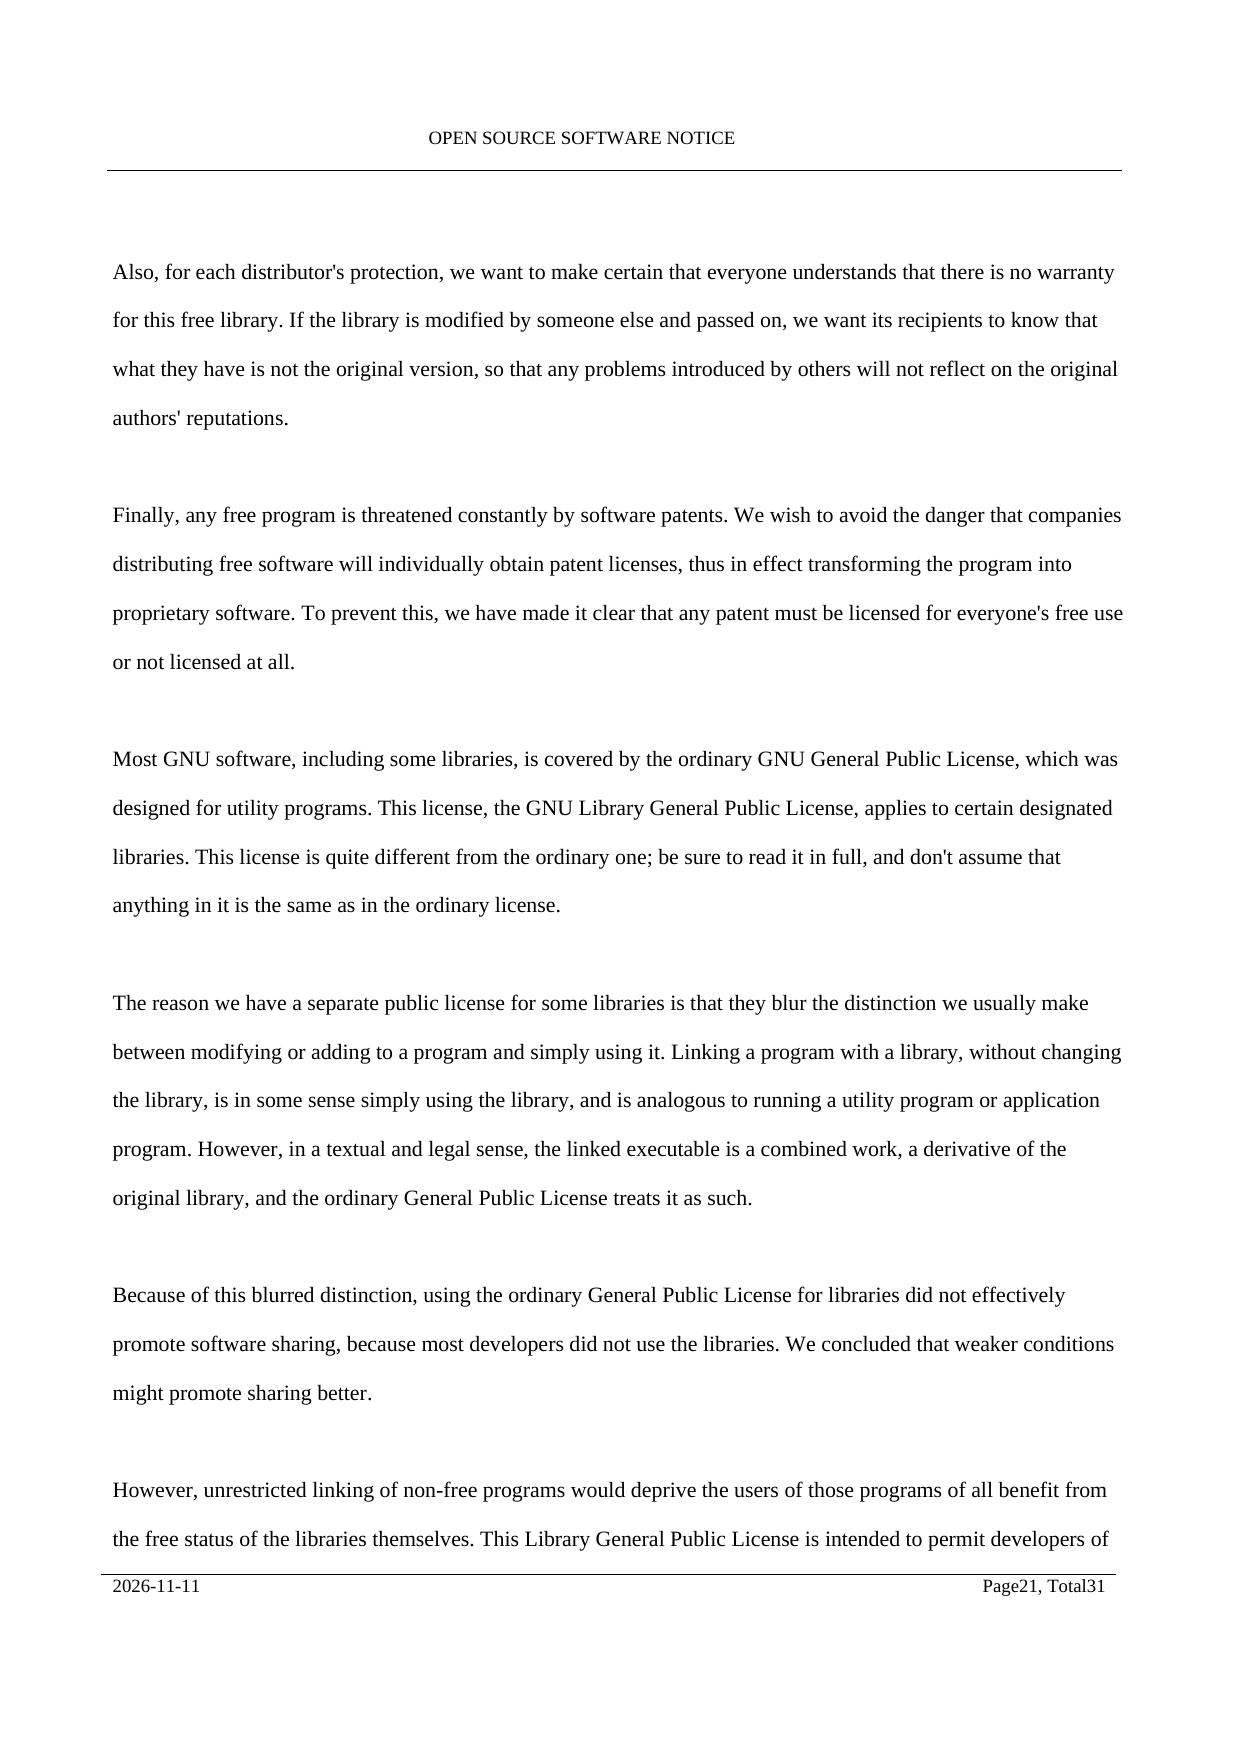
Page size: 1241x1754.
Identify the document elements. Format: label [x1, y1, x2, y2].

text [112, 206, 1128, 1555]
